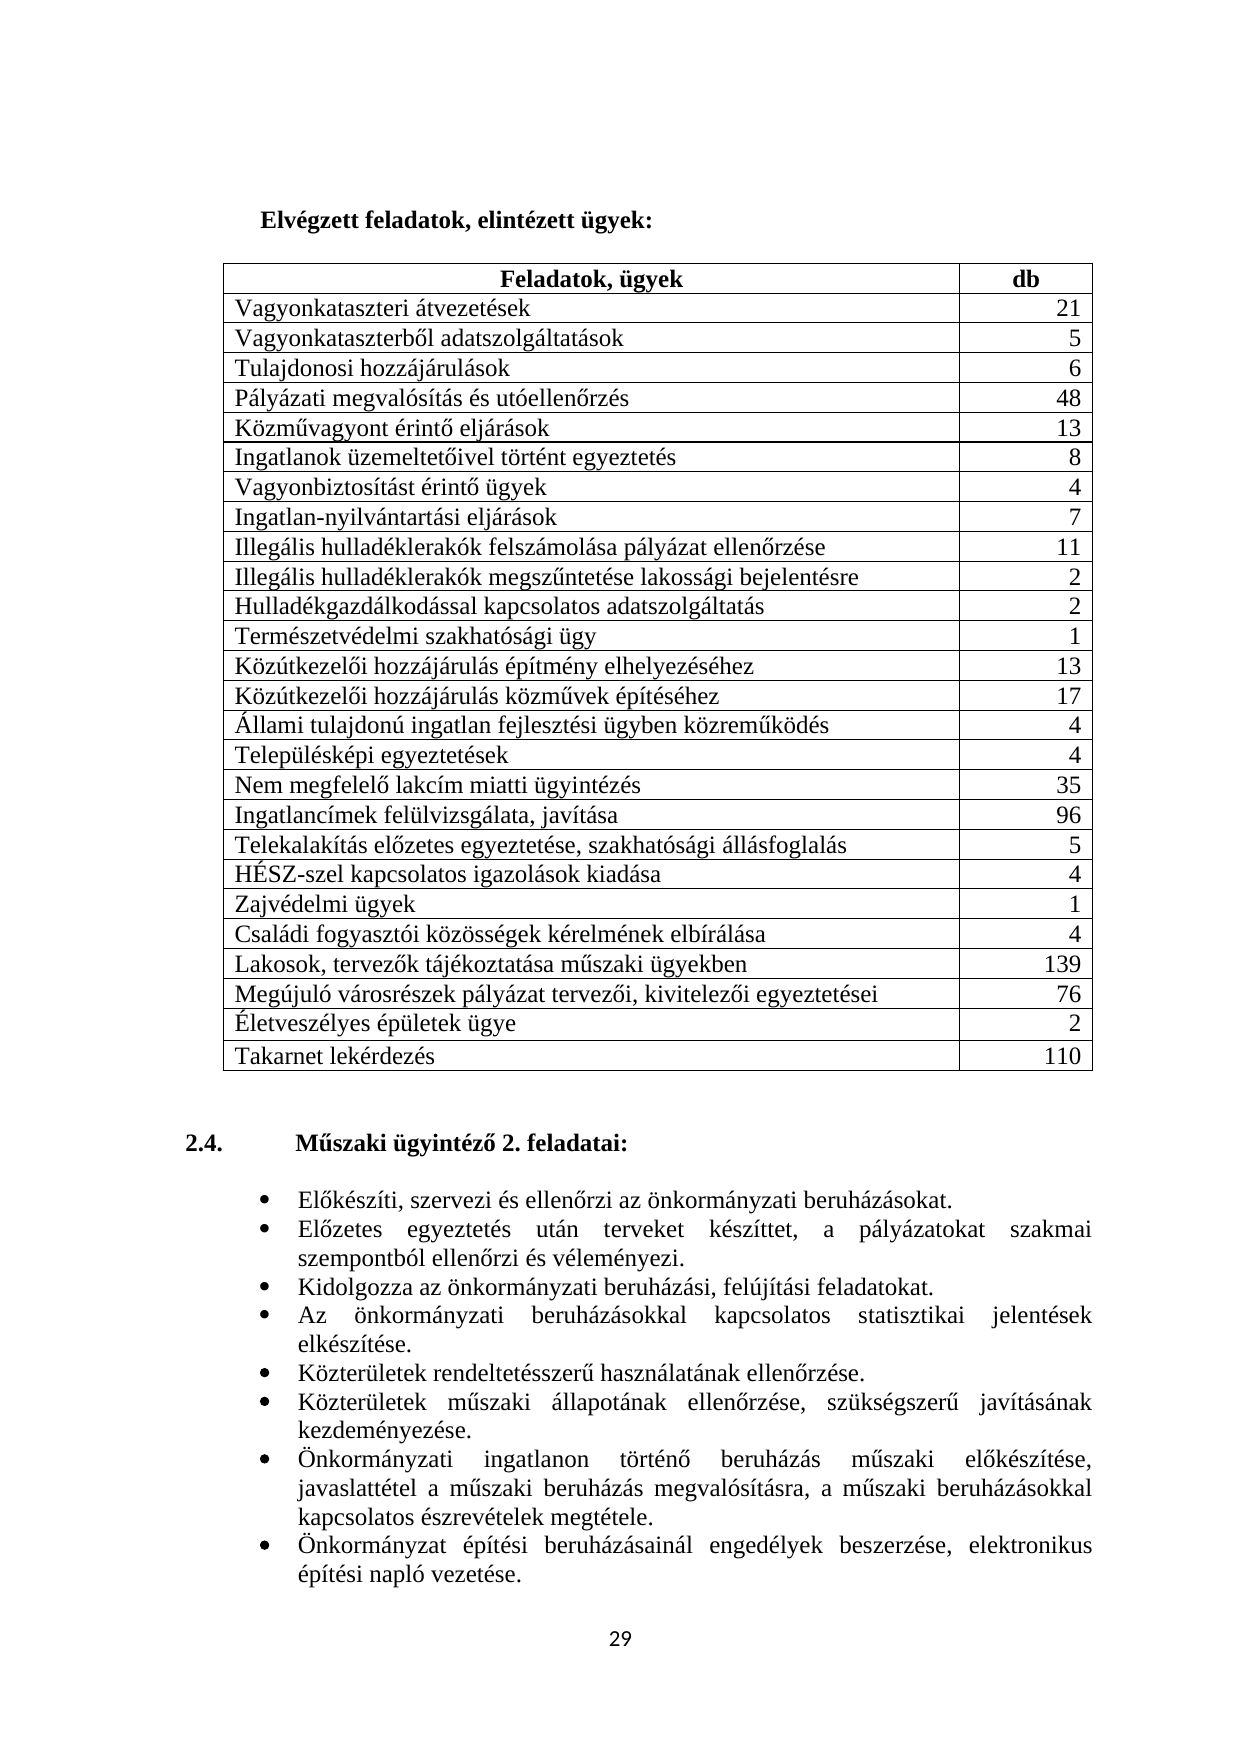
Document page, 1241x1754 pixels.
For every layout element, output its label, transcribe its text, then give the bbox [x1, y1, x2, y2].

list Előkészíti, szervezi és ellenőrzi az önkormányzati beruházásokat. [260, 1186, 1093, 1214]
table_cell Illegális hulladéklerakók felszámolása pályázat ellenőrzése [224, 532, 959, 561]
table_cell 2 [960, 1009, 1092, 1040]
table_cell 11 [960, 532, 1092, 561]
table_cell 4 [960, 740, 1092, 769]
table_cell 5 [960, 323, 1092, 352]
table_cell Ingatlancímek felülvizsgálata, javítása [224, 800, 959, 829]
table_cell Illegális hulladéklerakók megszűntetése lakossági bejelentésre [224, 562, 959, 590]
list Önkormányzati ingatlanon történő beruházás műszaki előkészítése, javaslattétel a műszaki beruházás megvalósításra, a műszaki beruházásokkal kapcsolatos észrevételek megtétele. [260, 1444, 1093, 1531]
table_cell 48 [960, 383, 1092, 412]
table_cell Közútkezelői hozzájárulás építmény elhelyezéséhez [224, 651, 959, 680]
list Közterületek műszaki állapotának ellenőrzése, szükségszerű javításának kezdeményezése. [260, 1387, 1093, 1444]
table_cell Nem megfelelő lakcím miatti ügyintézés [224, 770, 959, 799]
table_cell Zajvédelmi ügyek [224, 889, 959, 918]
table_header Feladatok, ügyek [224, 264, 959, 292]
table_cell 2 [960, 591, 1092, 620]
table_cell 17 [960, 681, 1092, 709]
table_cell 4 [960, 472, 1092, 501]
table_cell 5 [960, 830, 1092, 858]
table_cell 13 [960, 651, 1092, 680]
table_cell Pályázati megvalósítás és utóellenőrzés [224, 383, 959, 412]
table_cell 13 [960, 413, 1092, 441]
list Előzetes egyeztetés után terveket készíttet, a pályázatokat szakmai szempontból ellenőrzi és véleményezi. [260, 1214, 1093, 1272]
table_cell Vagyonkataszteri átvezetések [224, 294, 959, 322]
table_cell Tulajdonosi hozzájárulások [224, 353, 959, 382]
table_cell 4 [960, 919, 1092, 948]
table_cell Vagyonkataszterből adatszolgáltatások [224, 323, 959, 352]
table_cell 21 [960, 294, 1092, 322]
table_cell Ingatlanok üzemeltetőivel történt egyeztetés [224, 443, 959, 471]
table_cell 35 [960, 770, 1092, 799]
table_cell Telekalakítás előzetes egyeztetése, szakhatósági állásfoglalás [224, 830, 959, 858]
text Elvégzett feladatok, elintézett ügyek: [260, 205, 1093, 234]
list Önkormányzat építési beruházásainál engedélyek beszerzése, elektronikus építési napló vezetése. [260, 1531, 1093, 1588]
list Kidolgozza az önkormányzati beruházási, felújítási feladatokat. [260, 1272, 1093, 1301]
table_cell 1 [960, 621, 1092, 650]
table_cell Életveszélyes épületek ügye [224, 1009, 959, 1040]
table_cell Településképi egyeztetések [224, 740, 959, 769]
table_cell 6 [960, 353, 1092, 382]
table_cell Hulladékgazdálkodással kapcsolatos adatszolgáltatás [224, 591, 959, 620]
table_cell Takarnet lekérdezés [224, 1041, 959, 1069]
list Műszaki ügyintéző 2. feladatai: [185, 1128, 1093, 1157]
table_cell Lakosok, tervezők tájékoztatása műszaki ügyekben [224, 949, 959, 978]
table_cell 7 [960, 502, 1092, 531]
table_cell 4 [960, 860, 1092, 888]
table_cell 76 [960, 979, 1092, 1007]
table_cell 96 [960, 800, 1092, 829]
table_cell HÉSZ-szel kapcsolatos igazolások kiadása [224, 860, 959, 888]
table_cell Közművagyont érintő eljárások [224, 413, 959, 441]
table_cell 110 [960, 1041, 1092, 1069]
table_cell Ingatlan-nyilvántartási eljárások [224, 502, 959, 531]
table_header db [960, 264, 1092, 292]
table_cell 1 [960, 889, 1092, 918]
table_cell Természetvédelmi szakhatósági ügy [224, 621, 959, 650]
table_cell Közútkezelői hozzájárulás közművek építéséhez [224, 681, 959, 709]
table_cell 2 [960, 562, 1092, 590]
table_cell 139 [960, 949, 1092, 978]
list Közterületek rendeltetésszerű használatának ellenőrzése. [260, 1358, 1093, 1387]
table_cell Vagyonbiztosítást érintő ügyek [224, 472, 959, 501]
table_cell 8 [960, 443, 1092, 471]
list Az önkormányzati beruházásokkal kapcsolatos statisztikai jelentések elkészítése. [260, 1301, 1093, 1358]
table_cell 4 [960, 711, 1092, 739]
table_cell Állami tulajdonú ingatlan fejlesztési ügyben közreműködés [224, 711, 959, 739]
table_cell Családi fogyasztói közösségek kérelmének elbírálása [224, 919, 959, 948]
table_cell Megújuló városrészek pályázat tervezői, kivitelezői egyeztetései [224, 979, 959, 1007]
